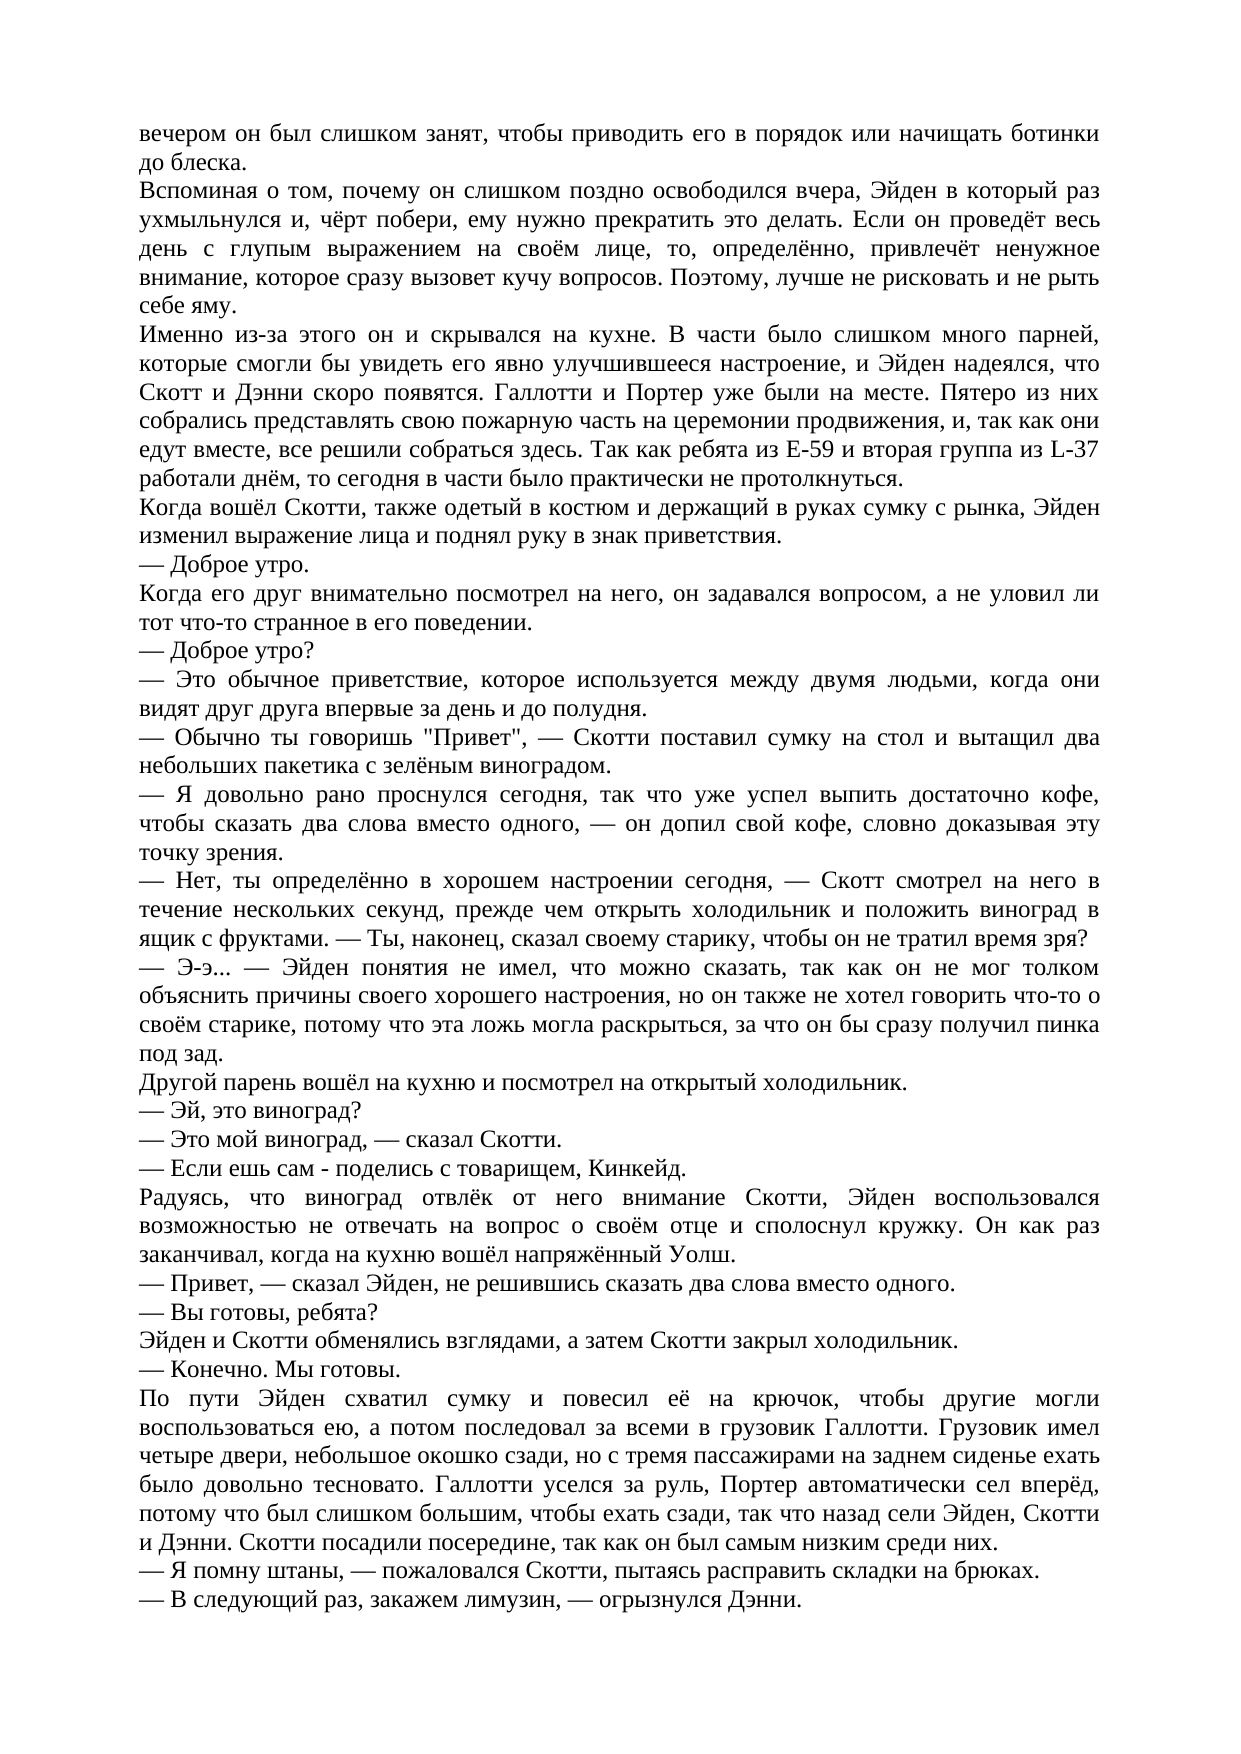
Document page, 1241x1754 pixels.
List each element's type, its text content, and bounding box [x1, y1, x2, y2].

text Радуясь, что виноград отвлёк от него внимание Скотти, Эйден воспользовался возможностью не отвечать на вопрос о своём отце и сполоснул кружку. Он как раз заканчивал, когда на кухню вошёл напряжённый Уолш. [139, 1182, 1101, 1268]
text По пути Эйден схватил сумку и повесил её на крючок, чтобы другие могли воспользоваться ею, а потом последовал за всеми в грузовик Галлотти. Грузовик имел четыре двери, небольшое окошко сзади, но с тремя пассажирами на заднем сиденье ехать было довольно тесновато. Галлотти уселся за руль, Портер автоматически сел вперёд, потому что был слишком большим, чтобы ехать сзади, так что назад сели Эйден, Скотти и Дэнни. Скотти посадили посередине, так как он был самым низким среди них. [139, 1383, 1101, 1556]
text Другой парень вошёл на кухню и посмотрел на открытый холодильник. [139, 1067, 1101, 1096]
text — Если ешь сам - поделись с товарищем, Кинкейд. [139, 1153, 1101, 1182]
text — Конечно. Мы готовы. [139, 1354, 1101, 1383]
text — Доброе утро. [139, 549, 1101, 578]
text — Я довольно рано проснулся сегодня, так что уже успел выпить достаточно кофе, чтобы сказать два слова вместо одного, — он допил свой кофе, словно доказывая эту точку зрения. [139, 779, 1101, 866]
text — Э-э... — Эйден понятия не имел, что можно сказать, так как он не мог толком объяснить причины своего хорошего настроения, но он также не хотел говорить что-то о своём старике, потому что эта ложь могла раскрыться, за что он бы сразу получил пинка под зад. [139, 952, 1101, 1067]
text Когда вошёл Скотти, также одетый в костюм и держащий в руках сумку с рынка, Эйден изменил выражение лица и поднял руку в знак приветствия. [139, 492, 1101, 549]
text — Эй, это виноград? [139, 1096, 1101, 1124]
text — Я помну штаны, — пожаловался Скотти, пытаясь расправить складки на брюках. [139, 1556, 1101, 1584]
text — Привет, — сказал Эйден, не решившись сказать два слова вместо одного. [139, 1268, 1101, 1297]
text — Обычно ты говоришь "Привет", — Скотти поставил сумку на стол и вытащил два небольших пакетика с зелёным виноградом. [139, 722, 1101, 779]
text Эйден и Скотти обменялись взглядами, а затем Скотти закрыл холодильник. [139, 1326, 1101, 1354]
text Когда его друг внимательно посмотрел на него, он задавался вопросом, а не уловил ли тот что-то странное в его поведении. [139, 578, 1101, 636]
text — Доброе утро? [139, 636, 1101, 664]
text — В следующий раз, закажем лимузин, — огрызнулся Дэнни. [139, 1584, 1101, 1613]
text Вспоминая о том, почему он слишком поздно освободился вчера, Эйден в который раз ухмыльнулся и, чёрт побери, ему нужно прекратить это делать. Если он проведёт весь день с глупым выражением на своём лице, то, определённо, привлечёт ненужное внимание, которое сразу вызовет кучу вопросов. Поэтому, лучше не рисковать и не рыть себе яму. [139, 176, 1101, 319]
text — Вы готовы, ребята? [139, 1297, 1101, 1326]
text — Нет, ты определённо в хорошем настроении сегодня, — Скотт смотрел на него в течение нескольких секунд, прежде чем открыть холодильник и положить виноград в ящик с фруктами. — Ты, наконец, сказал своему старику, чтобы он не тратил время зря? [139, 866, 1101, 952]
text — Это обычное приветствие, которое используется между двумя людьми, когда они видят друг друга впервые за день и до полудня. [139, 664, 1101, 722]
text Именно из-за этого он и скрывался на кухне. В части было слишком много парней, которые смогли бы увидеть его явно улучшившееся настроение, и Эйден надеялся, что Скотт и Дэнни скоро появятся. Галлотти и Портер уже были на месте. Пятеро из них собрались представлять свою пожарную часть на церемонии продвижения, и, так как они едут вместе, все решили собраться здесь. Так как ребята из E-59 и вторая группа из L-37 работали днём, то сегодня в части было практически не протолкнуться. [139, 319, 1101, 492]
text — Это мой виноград, — сказал Скотти. [139, 1124, 1101, 1153]
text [139, 118, 1101, 176]
